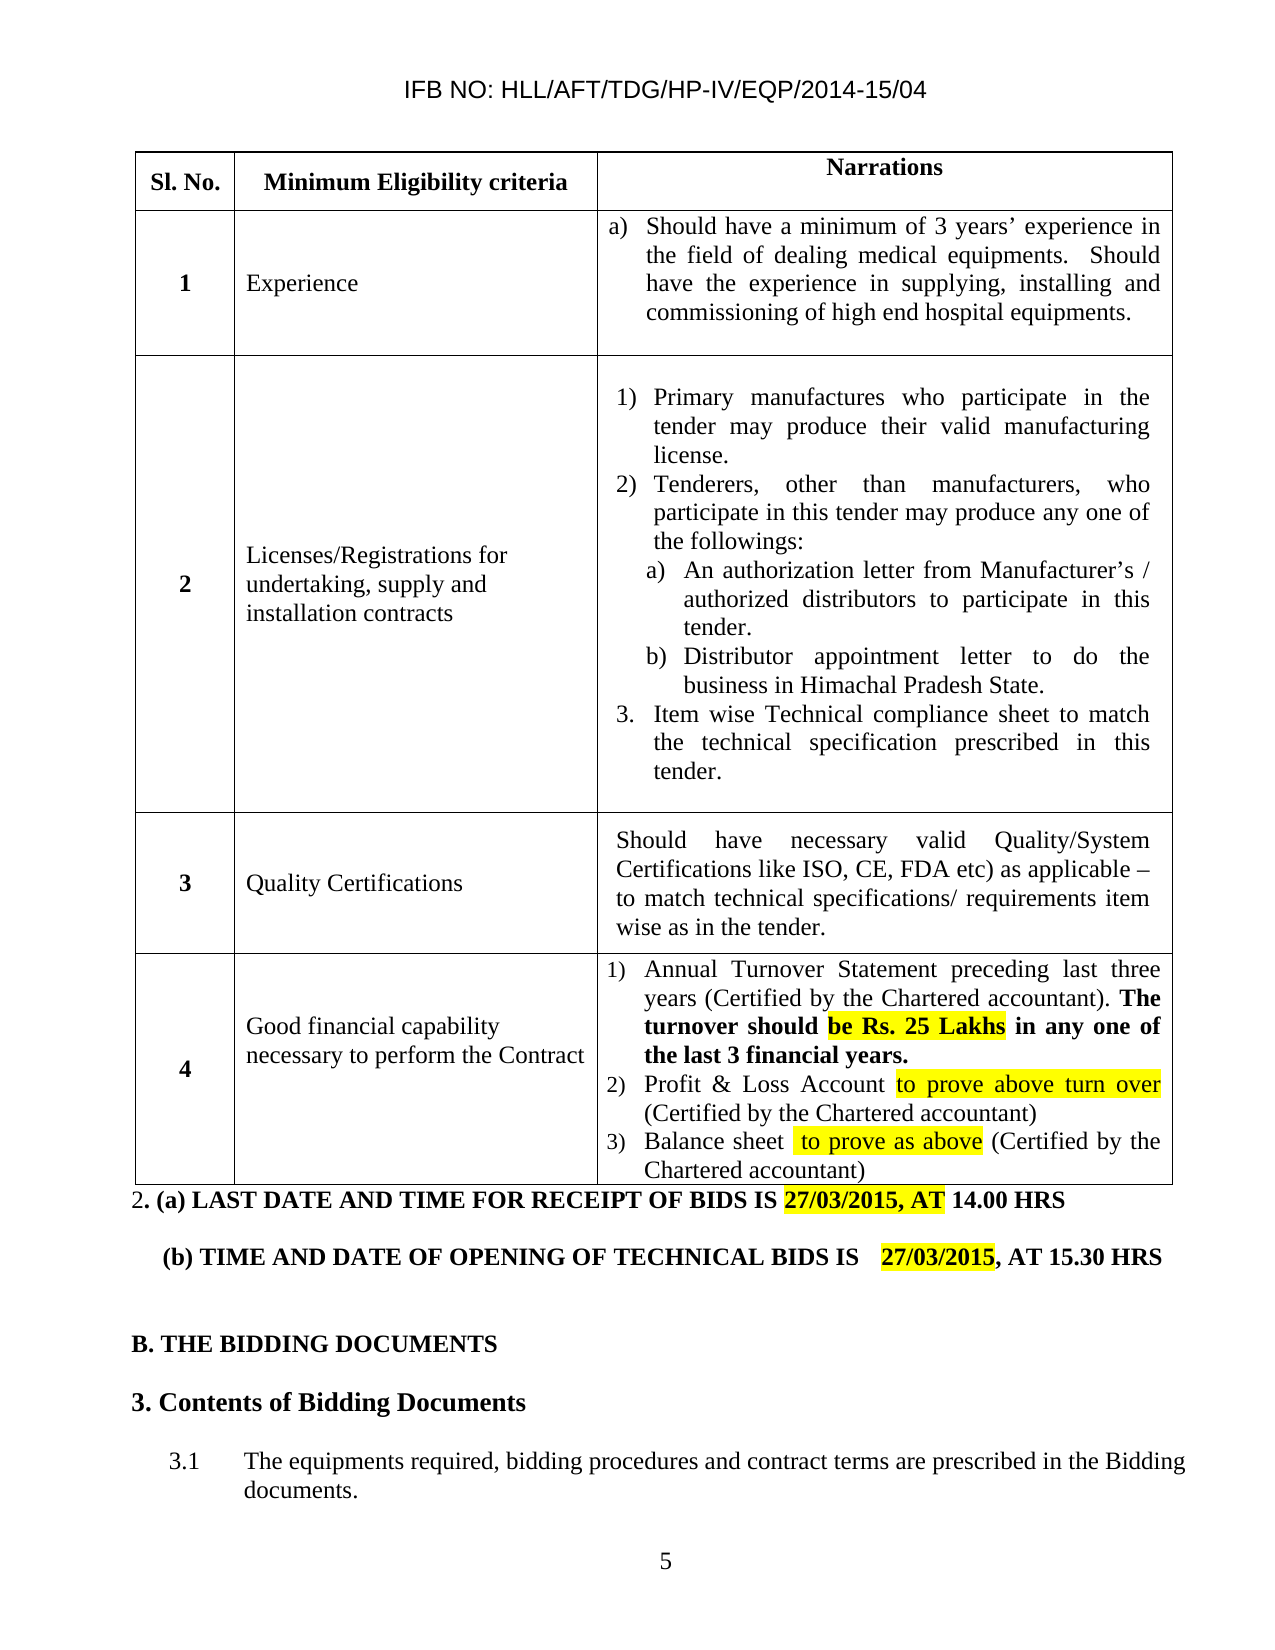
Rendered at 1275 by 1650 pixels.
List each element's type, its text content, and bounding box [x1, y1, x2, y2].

table_header Minimum Eligibility criteria [235, 153, 597, 210]
table_cell 3 [136, 813, 234, 953]
table_cell Should have a minimum of 3 years’ experience in the field of dealing medical equipments. Should have the experience in supplying, installing and commissioning of high end hospital equipments. [598, 211, 1172, 355]
table_header Narrations [598, 153, 1172, 210]
table_cell Should have necessary valid Quality/System Certifications like ISO, CE, FDA etc) as applicable – to match technical specifications/ requirements item wise as in the tender. [598, 813, 1172, 953]
text 3.1 The equipments required, bidding procedures and contract terms are prescribed in the Bidding documents. [169, 1446, 1200, 1504]
table_cell 4 [136, 954, 234, 1184]
table_cell Annual Turnover Statement preceding last three years (Certified by the Chartered accountant). The turnover should be Rs. 25 Lakhs in any one of the last 3 financial years. Profit & Loss Account to prove above turn over (Certified by the Chartered accountant) Balance sheet to prove as above (Certified by the Chartered accountant) [598, 954, 1172, 1184]
table_cell Experience [235, 211, 597, 355]
table_cell Good financial capability necessary to perform the Contract [235, 954, 597, 1184]
text 3. Contents of Bidding Documents [131, 1386, 1200, 1417]
table_cell Licenses/Registrations for undertaking, supply and installation contracts [235, 356, 597, 812]
text 2. (a) LAST DATE AND TIME FOR RECEIPT OF BIDS IS 27/03/2015, AT 14.00 HRS [945, 190, 1200, 1214]
text (b) TIME AND DATE OF OPENING OF TECHNICAL BIDS IS 27/03/2015, AT 15.30 HRS [131, 1242, 1200, 1271]
table_cell Quality Certifications [235, 813, 597, 953]
table_cell 1 [136, 211, 234, 355]
table_header Sl. No. [136, 153, 234, 210]
text B. THE BIDDING DOCUMENTS [131, 1329, 1200, 1357]
table_cell Primary manufactures who participate in the tender may produce their valid manufacturing license. Tenderers, other than manufacturers, who participate in this tender may produce any one of the followings: An authorization letter from Manufacturer’s / authorized distributors to participate in this tender. Distributor appointment letter to do the business in Himachal Pradesh State. Item wise Technical compliance sheet to match the technical specification prescribed in this tender. [598, 356, 1172, 812]
text 2. (a) LAST DATE AND TIME FOR RECEIPT OF BIDS IS 27/03/2015, AT 14.00 HRS [131, 190, 784, 1214]
table_cell 2 [136, 356, 234, 812]
